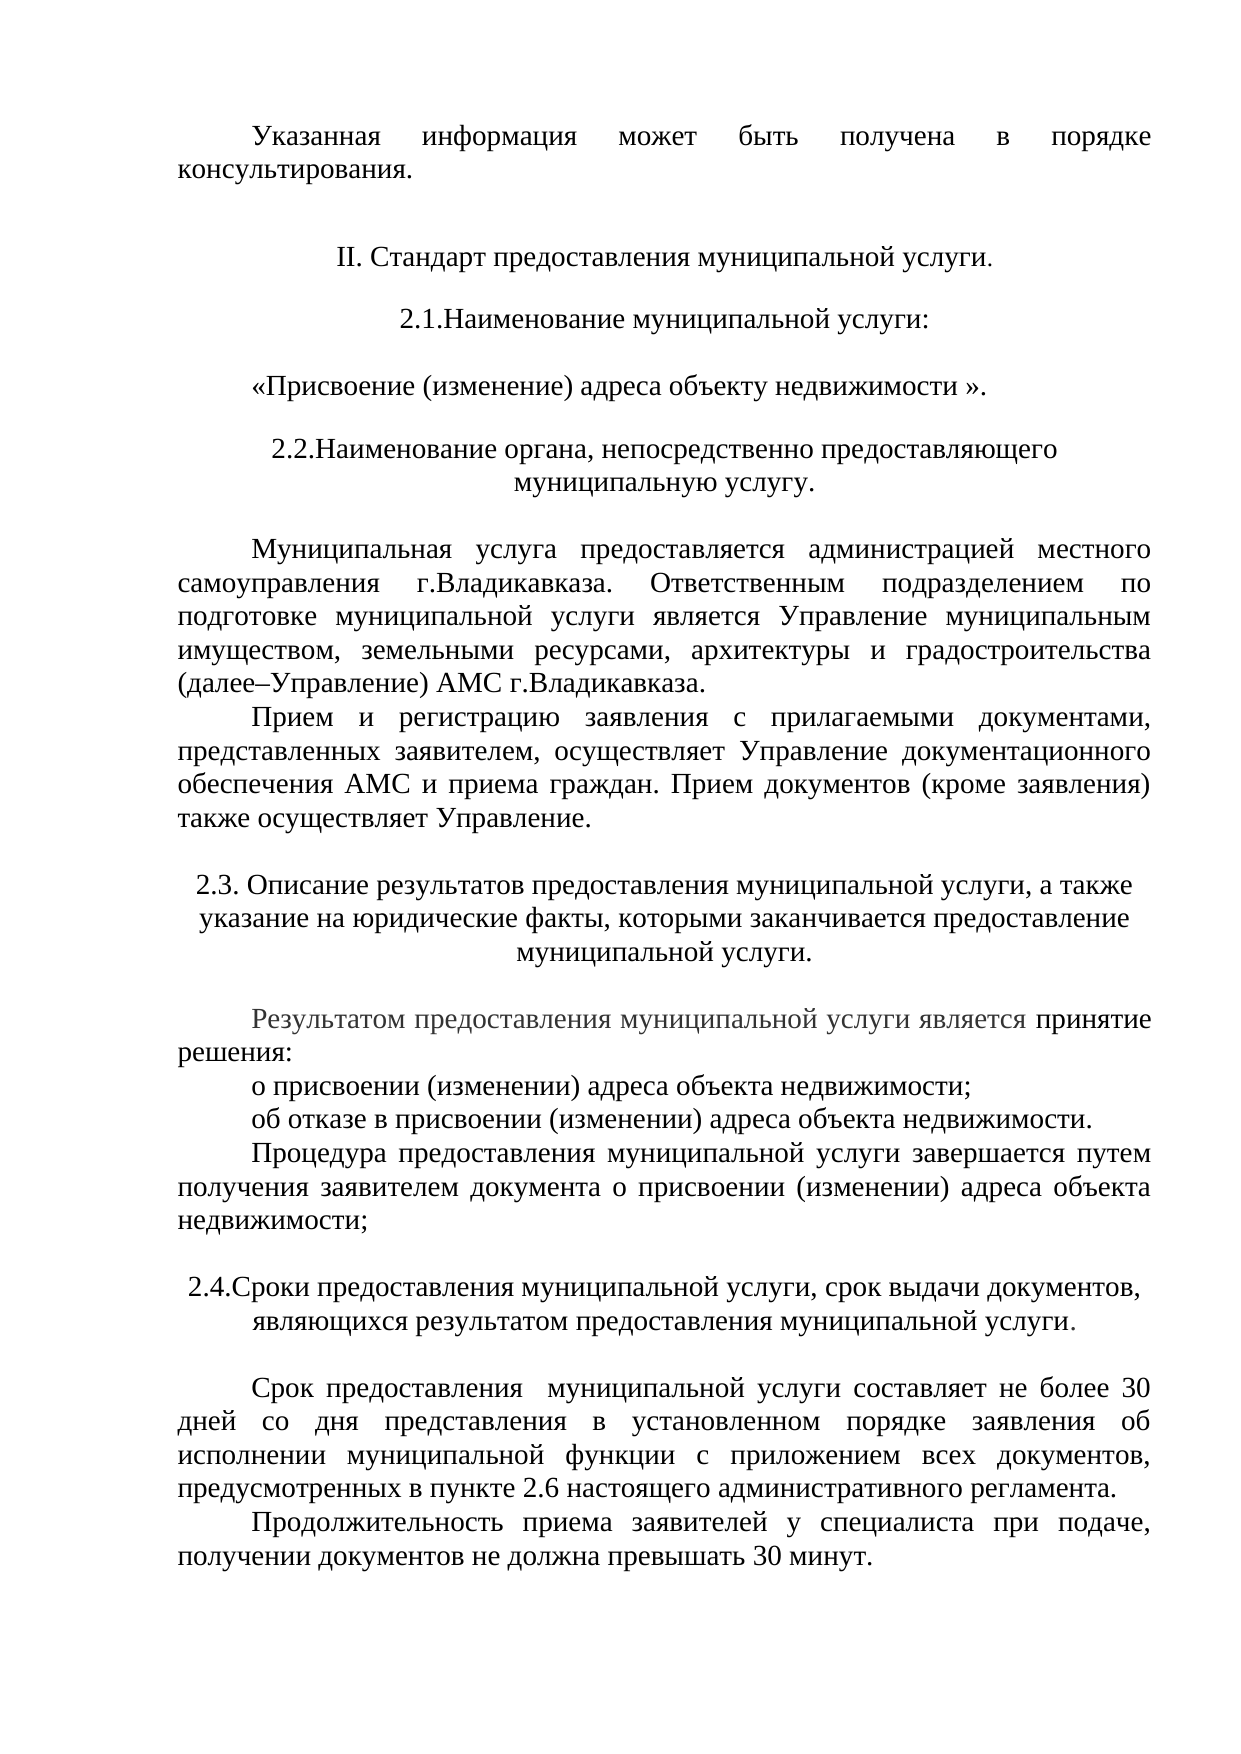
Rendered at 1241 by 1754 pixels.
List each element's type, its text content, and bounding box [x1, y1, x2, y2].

text о присвоении (изменении) адреса объекта недвижимости; [177, 1068, 1152, 1102]
text 2.1.Наименование муниципальной услуги: [177, 301, 1152, 335]
text Процедура предоставления муниципальной услуги завершается путем получения заявителем документа о присвоении (изменении) адреса объекта недвижимости; [177, 1135, 1152, 1236]
text Результатом предоставления муниципальной услуги является принятие решения: [177, 1001, 1152, 1068]
text 2.3. Описание результатов предоставления муниципальной услуги, а также указание на юридические факты, которыми заканчивается предоставление муниципальной услуги. [177, 867, 1152, 967]
text 2.2.Наименование органа, непосредственно предоставляющего муниципальную услугу. [177, 431, 1152, 498]
text «Присвоение (изменение) адреса объекту недвижимости ». [177, 368, 1152, 402]
text Продолжительность приема заявителей у специалиста при подаче, получении документов не должна превышать 30 минут. [177, 1504, 1152, 1571]
text 2.4.Сроки предоставления муниципальной услуги, срок выдачи документов, являющихся результатом предоставления муниципальной услуги. [177, 1269, 1152, 1336]
text Указанная информация может быть получена в порядке консультирования. [177, 118, 1152, 185]
text Срок предоставления муниципальной услуги составляет не более 30 дней со дня представления в установленном порядке заявления об исполнении муниципальной функции с приложением всех документов, предусмотренных в пункте 2.6 настоящего административного регламента. [177, 1370, 1152, 1504]
text II. Стандарт предоставления муниципальной услуги. [177, 239, 1152, 273]
text Муниципальная услуга предоставляется администрацией местного самоуправления г.Владикавказа. Ответственным подразделением по подготовке муниципальной услуги является Управление муниципальным имуществом, земельными ресурсами, архитектуры и градостроительства (далее–Управление) АМС г.Владикавказа. [177, 531, 1152, 699]
text Прием и регистрацию заявления с прилагаемыми документами, представленных заявителем, осуществляет Управление документационного обеспечения АМС и приема граждан. Прием документов (кроме заявления) также осуществляет Управление. [177, 699, 1152, 833]
text об отказе в присвоении (изменении) адреса объекта недвижимости. [177, 1102, 1152, 1135]
